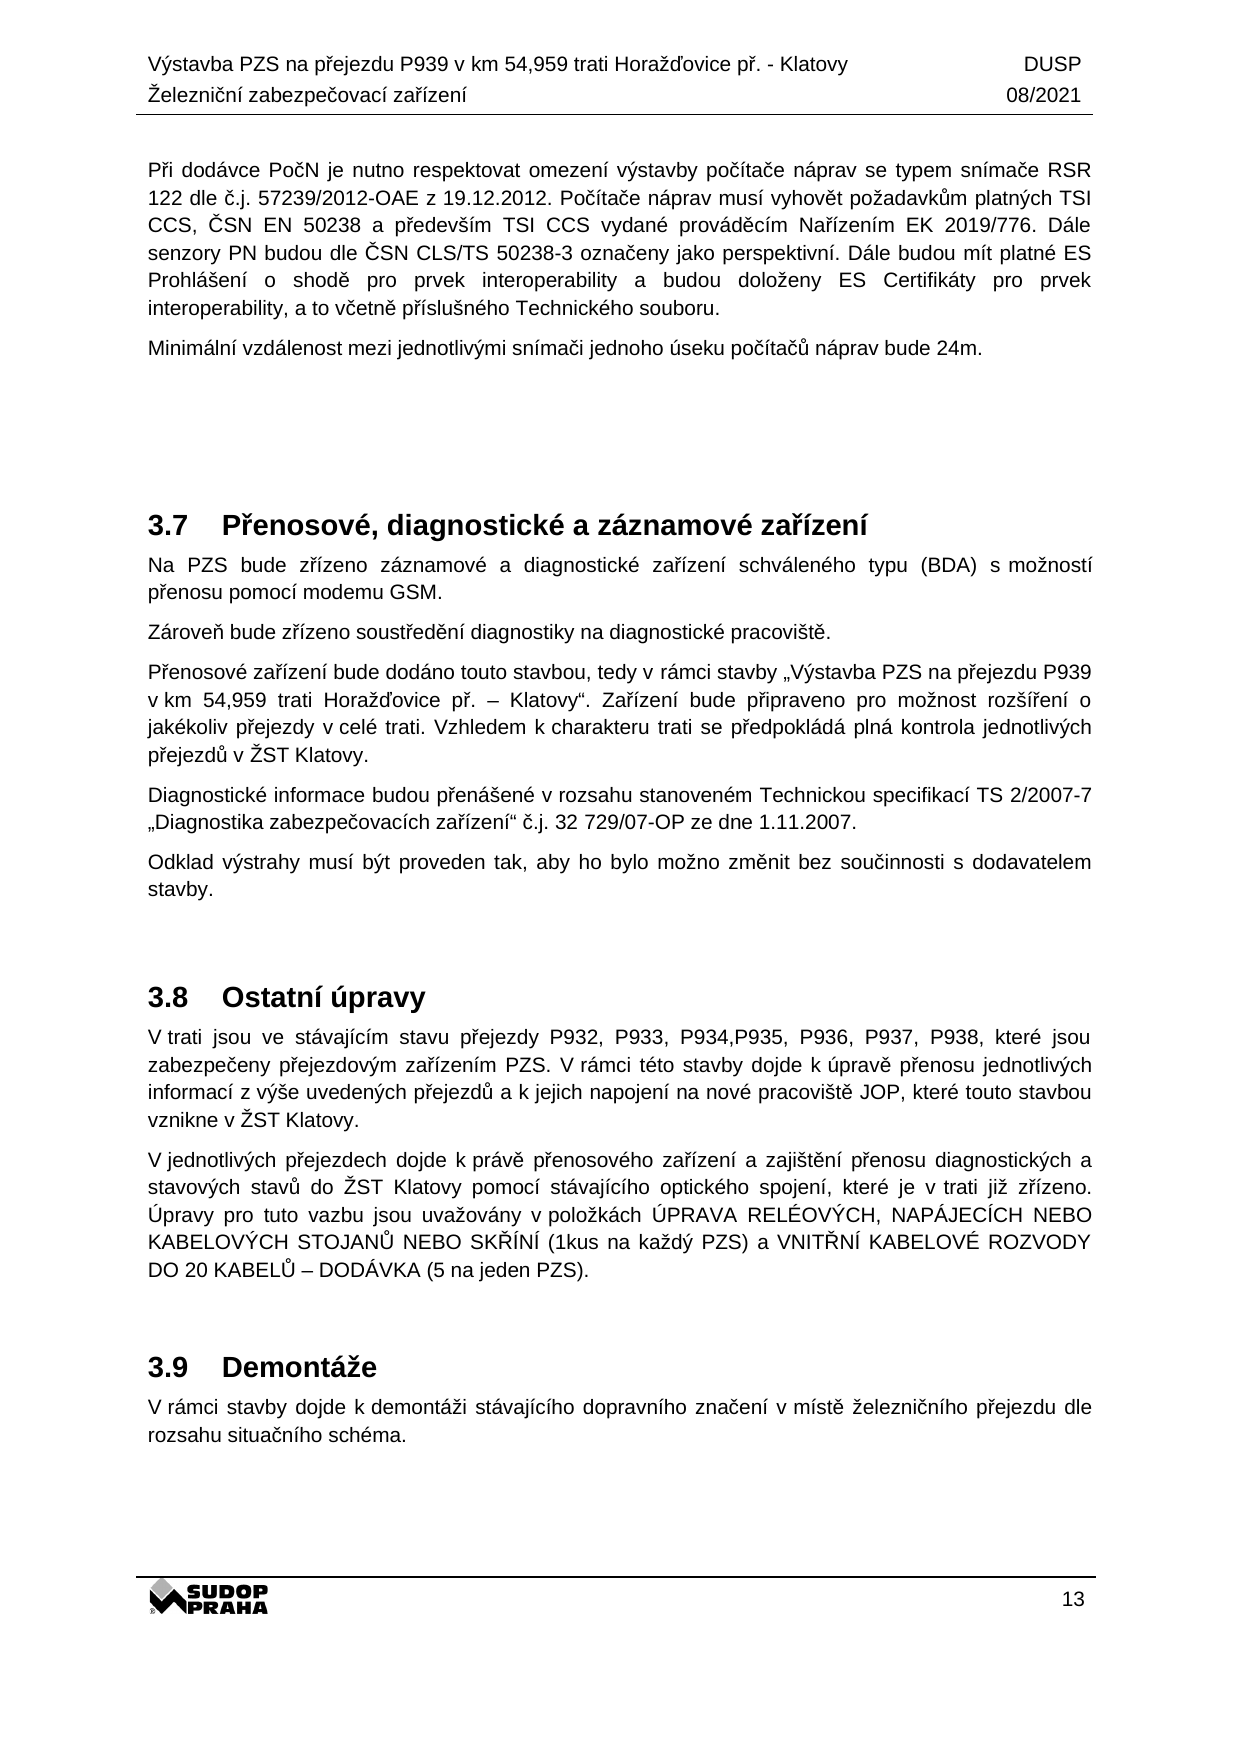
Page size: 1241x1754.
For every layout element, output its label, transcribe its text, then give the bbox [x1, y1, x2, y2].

picture [149, 1578, 268, 1614]
subtitle Přenosové, diagnostické a záznamové zařízení [148, 508, 1092, 541]
list Odklad výstrahy musí být proveden tak, aby ho bylo možno změnit bez součinnosti s dodavatelem stavby. [148, 850, 1092, 900]
text V rámci stavby dojde k demontáži stávajícího dopravního značení v místě železničního přejezdu dle rozsahu situačního schéma. [148, 1395, 1092, 1446]
text Zároveň bude zřízeno soustředění diagnostiky na diagnostické pracoviště. [148, 620, 1092, 644]
text Diagnostické informace budou přenášené v rozsahu stanoveném Technickou specifikací TS 2/2007-7 „Diagnostika zabezpečovacích zařízení“ č.j. 32 729/07-OP ze dne 1.11.2007. [148, 783, 1092, 834]
text Přenosové zařízení bude dodáno touto stavbou, tedy v rámci stavby „Výstavba PZS na přejezdu P939 v km 54,959 trati Horažďovice př. – Klatovy“. Zařízení bude připraveno pro možnost rozšíření o jakékoliv přejezdy v celé trati. Vzhledem k charakteru trati se předpokládá plná kontrola jednotlivých přejezdů v ŽST Klatovy. [148, 660, 1092, 767]
text Při dodávce PočN je nutno respektovat omezení výstavby počítače náprav se typem snímače RSR 122 dle č.j. 57239/2012-OAE z 19.12.2012. Počítače náprav musí vyhovět požadavkům platných TSI CCS, ČSN EN 50238 a především TSI CCS vydané prováděcím Nařízením EK 2019/776. Dále senzory PN budou dle ČSN CLS/TS 50238-3 označeny jako perspektivní. Dále budou mít platné ES Prohlášení o shodě pro prvek interoperability a budou doloženy ES Certifikáty pro prvek interoperability, a to včetně příslušného Technického souboru. [148, 158, 1092, 319]
text Na PZS bude zřízeno záznamové a diagnostické zařízení schváleného typu (BDA) s možností přenosu pomocí modemu GSM. [148, 553, 1092, 604]
text Minimální vzdálenost mezi jednotlivými snímači jednoho úseku počítačů náprav bude 24m. [148, 335, 1092, 359]
subtitle Ostatní úpravy [148, 980, 1092, 1014]
text V jednotlivých přejezdech dojde k právě přenosového zařízení a zajištění přenosu diagnostických a stavových stavů do ŽST Klatovy pomocí stávajícího optického spojení, které je v trati již zřízeno. Úpravy pro tuto vazbu jsou uvažovány v položkách ÚPRAVA RELÉOVÝCH, NAPÁJECÍCH NEBO KABELOVÝCH STOJANŮ NEBO SKŘÍNÍ (1kus na každý PZS) a VNITŘNÍ KABELOVÉ ROZVODY DO 20 KABELŮ – DODÁVKA (5 na jeden PZS). [148, 1148, 1092, 1282]
subtitle Demontáže [148, 1350, 1092, 1384]
text V trati jsou ve stávajícím stavu přejezdy P932, P933, P934,P935, P936, P937, P938, které jsou zabezpečeny přejezdovým zařízením PZS. V rámci této stavby dojde k úpravě přenosu jednotlivých informací z výše uvedených přejezdů a k jejich napojení na nové pracoviště JOP, které touto stavbou vznikne v ŽST Klatovy. [148, 1025, 1092, 1132]
